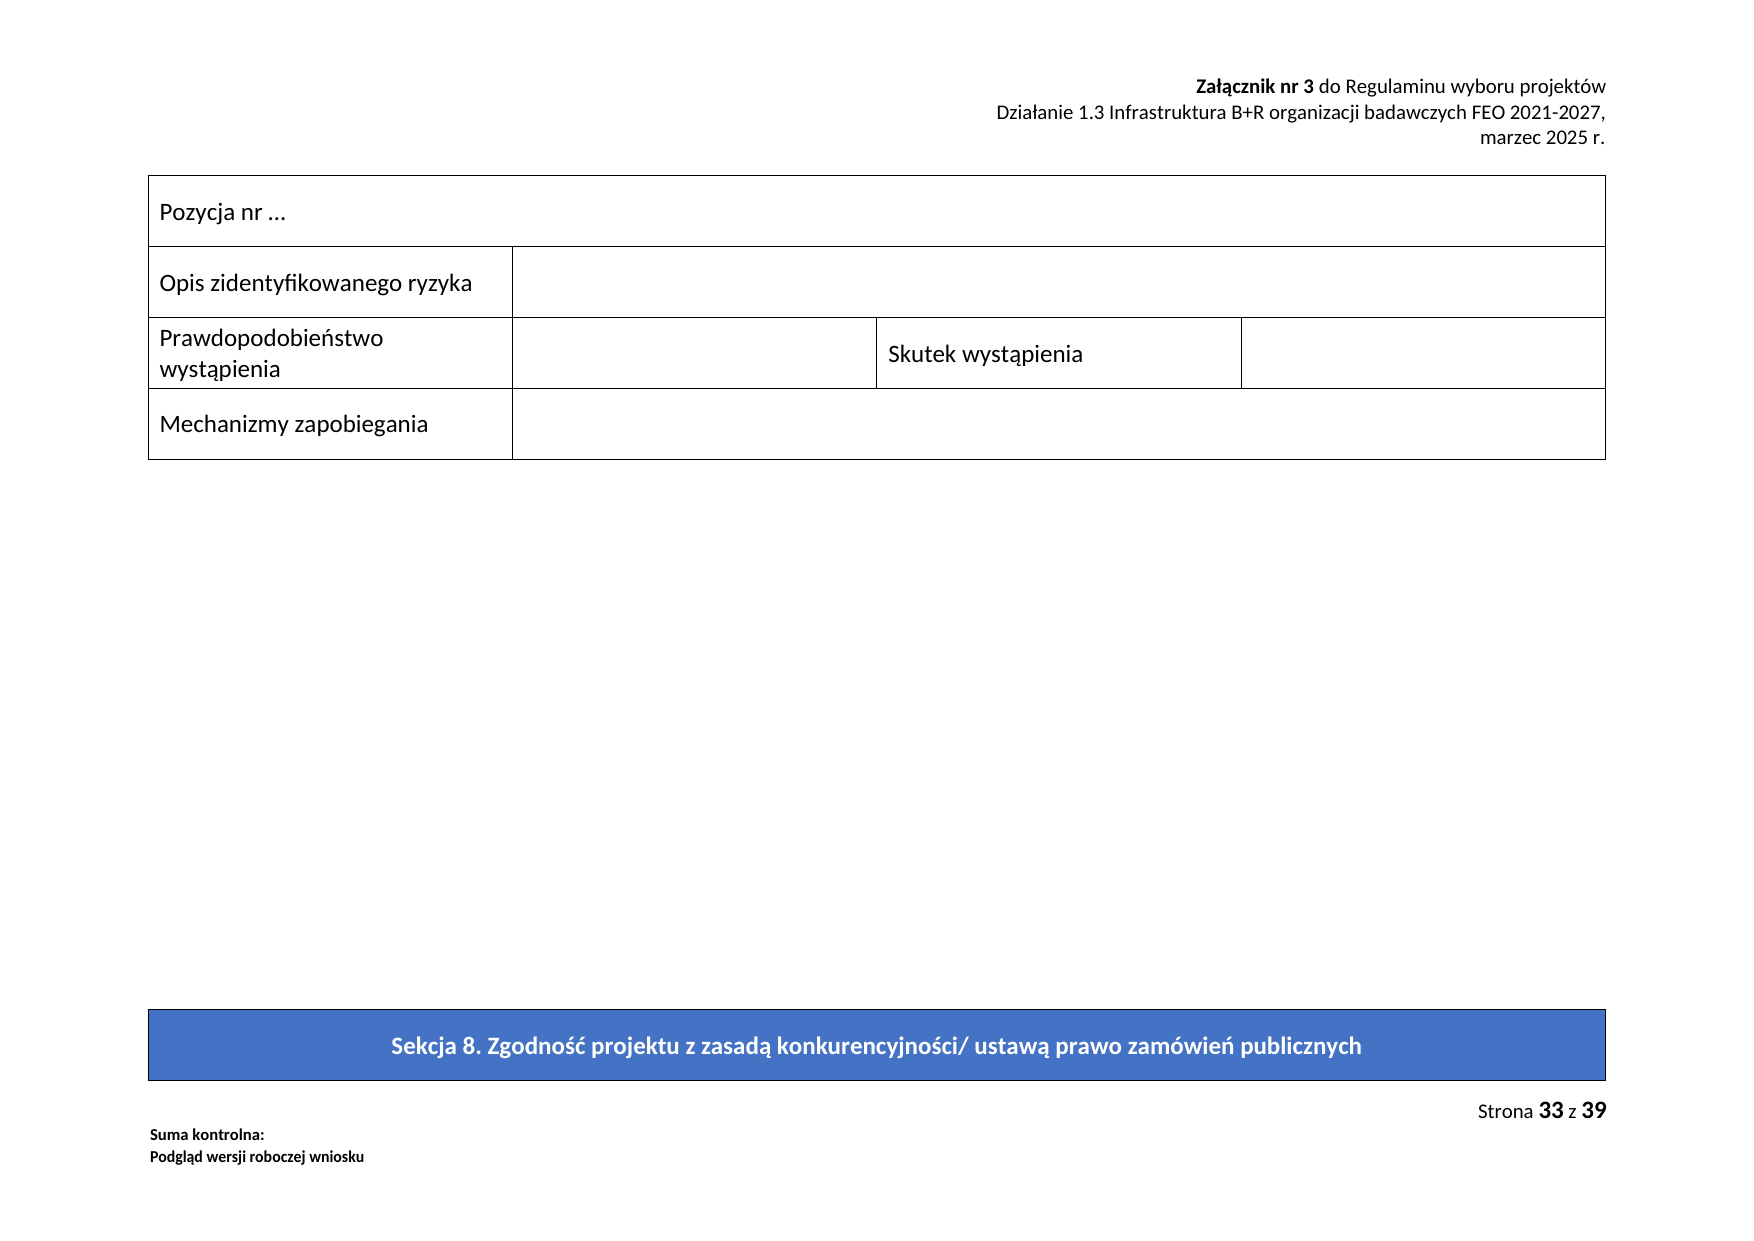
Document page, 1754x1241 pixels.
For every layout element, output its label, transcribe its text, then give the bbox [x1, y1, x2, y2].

table_cell Mechanizmy zapobiegania [149, 389, 512, 459]
table_cell [513, 247, 1605, 317]
table_cell [1242, 318, 1605, 388]
table_cell Prawdopodobieństwo wystąpienia [149, 318, 512, 388]
table_cell [513, 318, 876, 388]
table_cell Opis zidentyfikowanego ryzyka [149, 247, 512, 317]
table_cell Skutek wystąpienia [877, 318, 1241, 388]
table_header Pozycja nr … [149, 176, 1605, 246]
table_cell [513, 389, 1605, 459]
table_header Sekcja 8. Zgodność projektu z zasadą konkurencyjności/ ustawą prawo zamówień publicznych [149, 1010, 1605, 1080]
